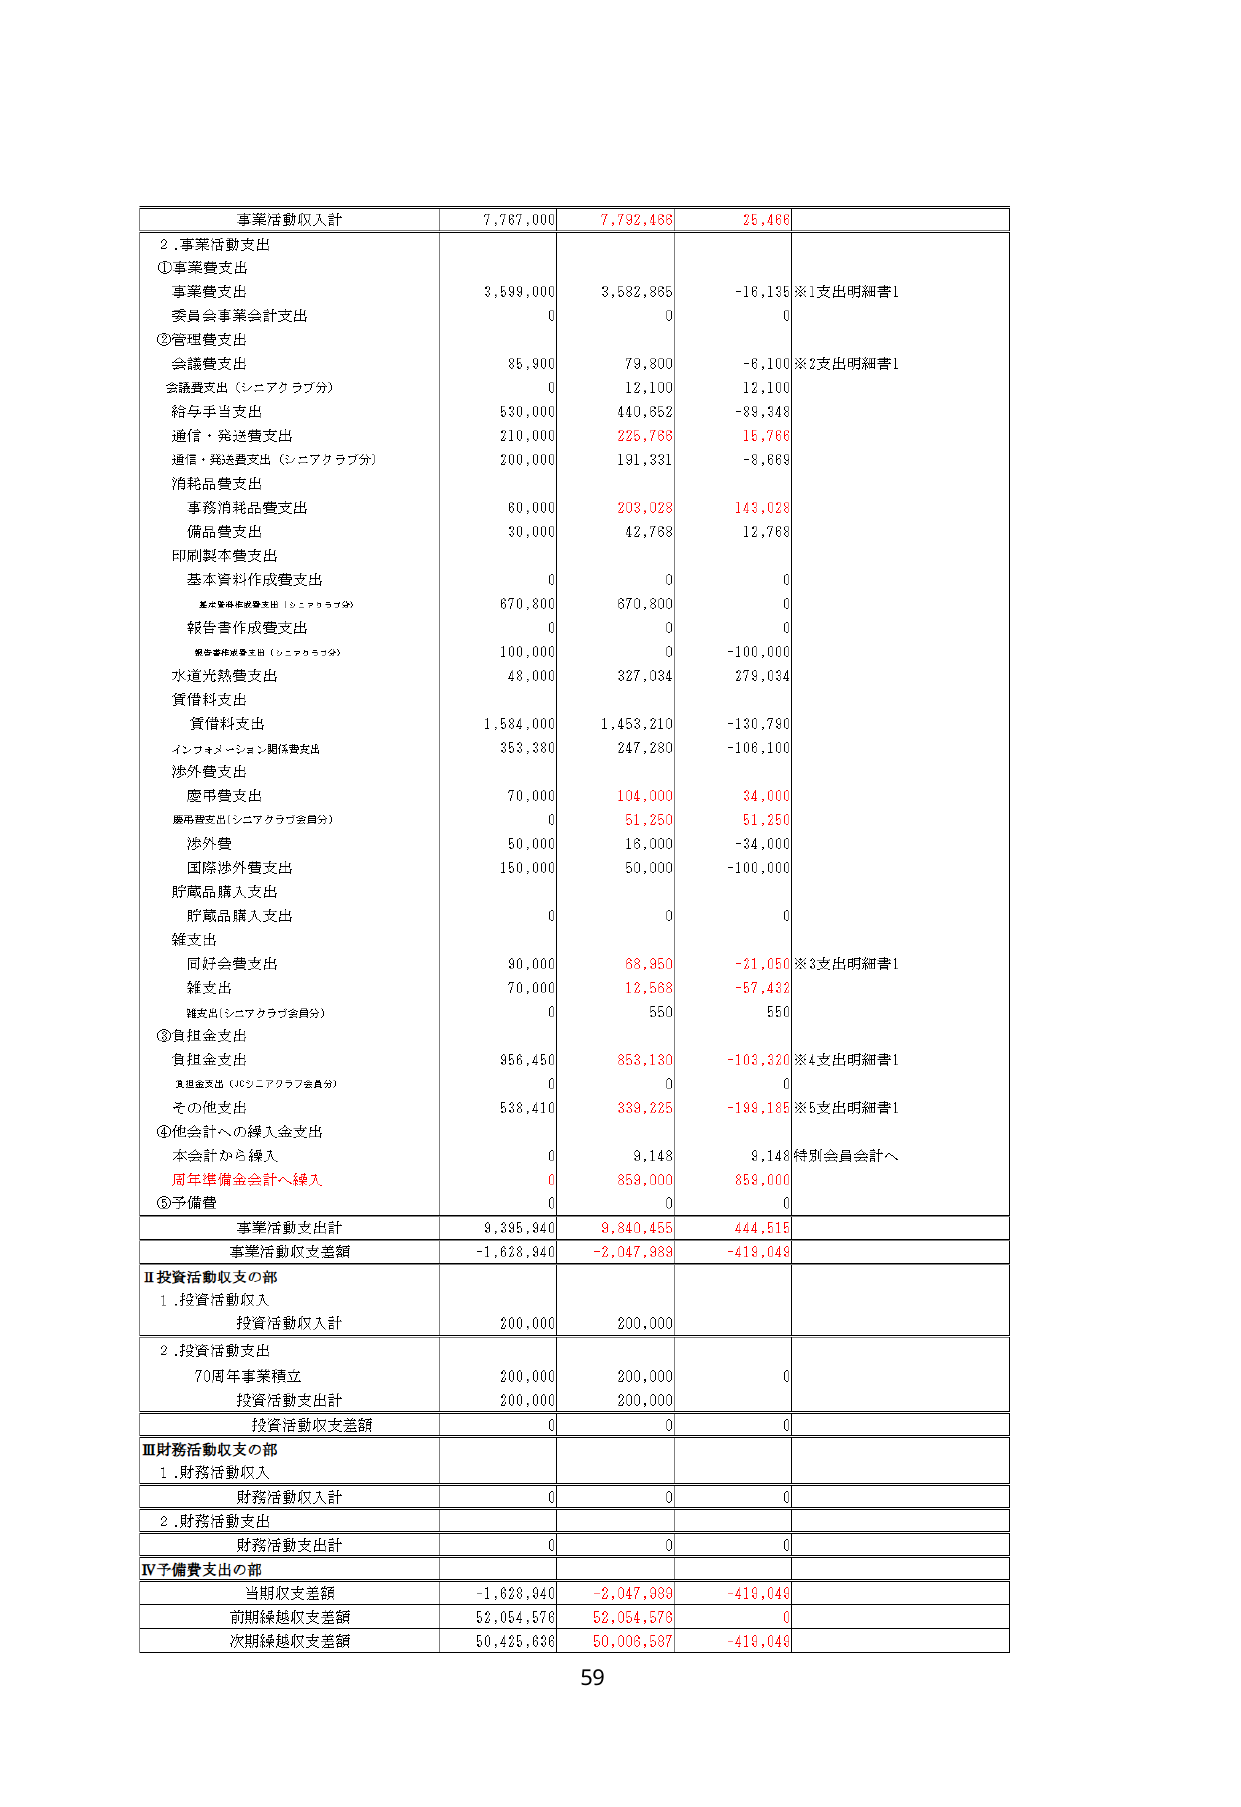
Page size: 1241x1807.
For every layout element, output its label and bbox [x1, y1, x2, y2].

picture [131, 206, 1032, 1666]
